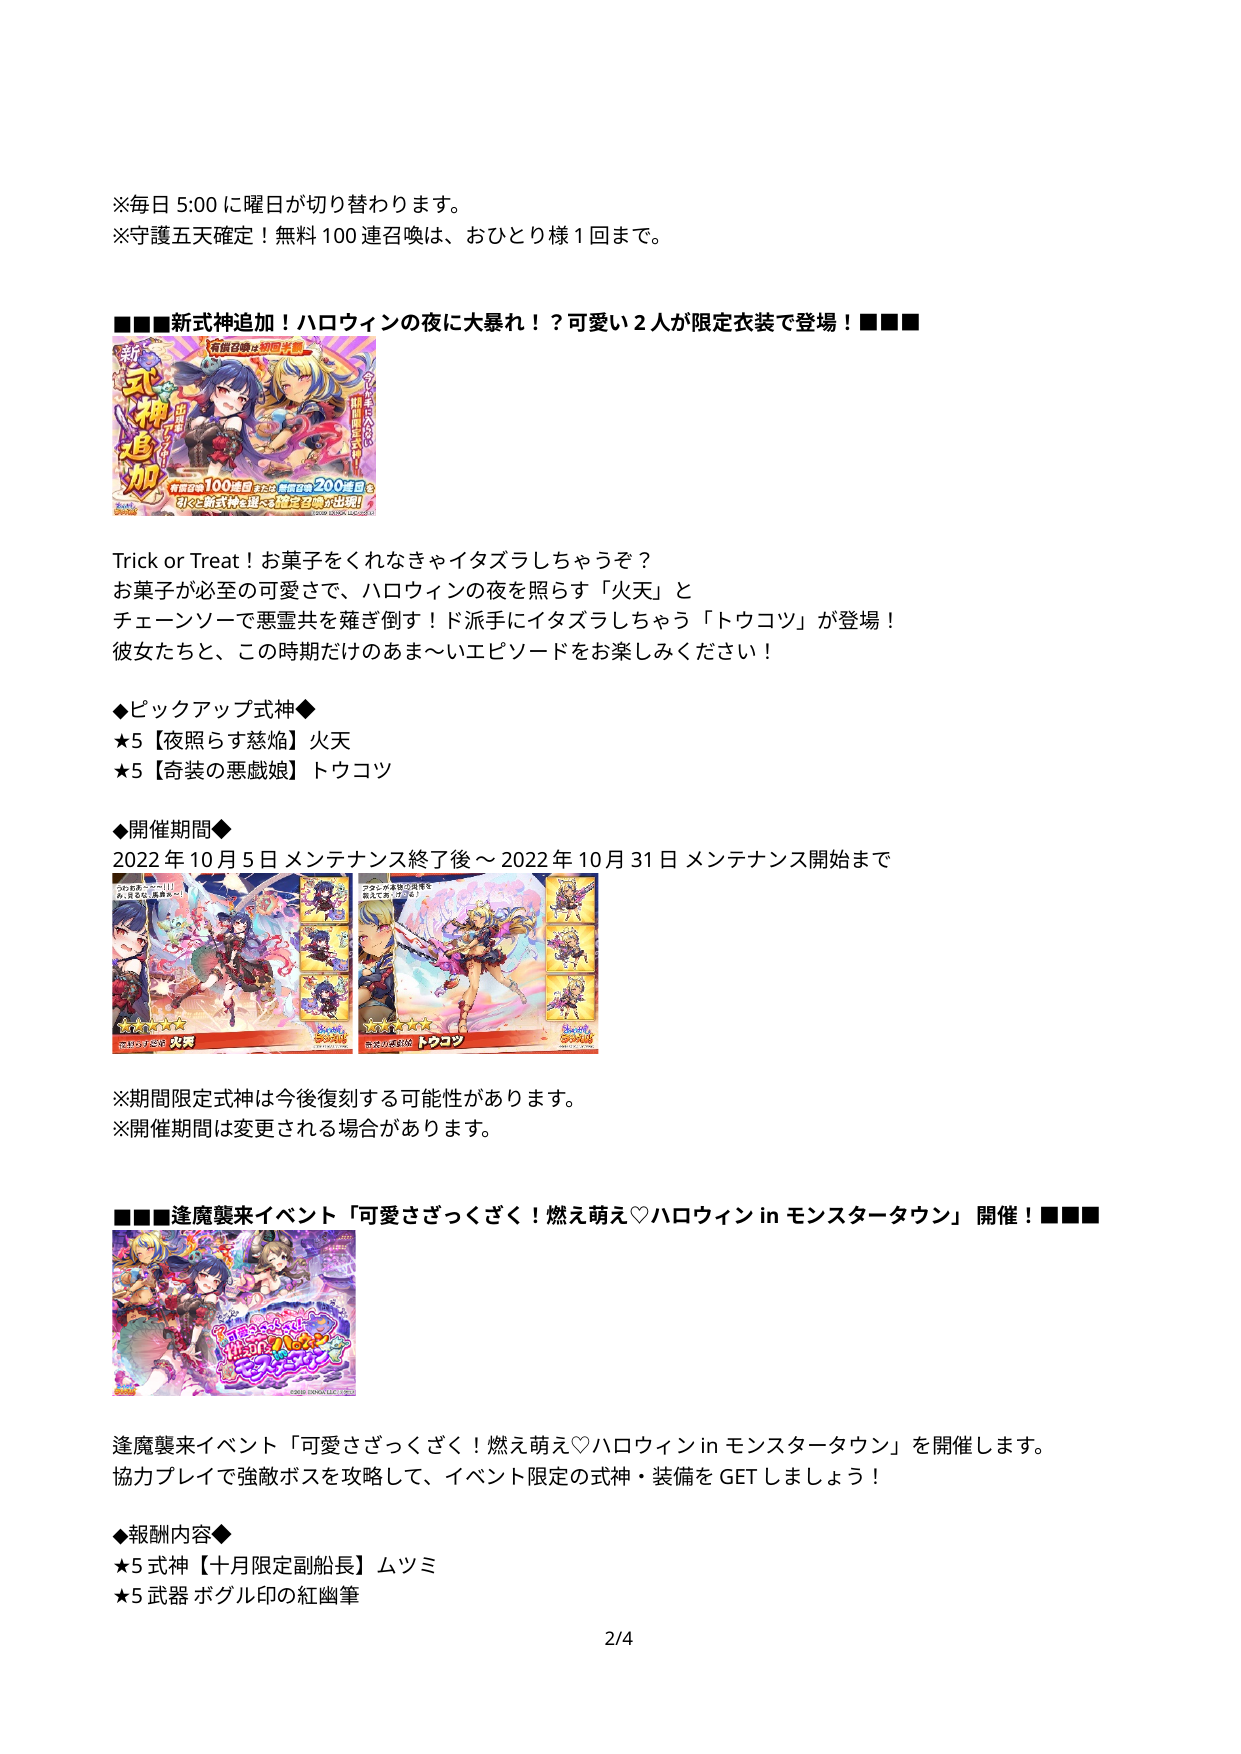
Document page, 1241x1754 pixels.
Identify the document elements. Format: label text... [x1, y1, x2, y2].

text お菓子が必至の可愛さで、ハロウィンの夜を照らす「火天」と [112, 574, 1125, 605]
text 協力プレイで強敵ボスを攻略して、イベント限定の式神・装備をGETしましょう！ [112, 1460, 1125, 1490]
text ★5【奇装の悪戯娘】トウコツ [112, 754, 1125, 784]
text ※開催期間は変更される場合があります。 [112, 1112, 1125, 1143]
text ◆開催期間◆ [112, 813, 1125, 843]
text ■■■逢魔襲来イベント「可愛さざっくざく！燃え萌え♡ハロウィン in モンスタータウン」 開催！■■■ [112, 1199, 1125, 1230]
text ★5式神【十月限定副船長】ムツミ [112, 1549, 1125, 1579]
text 逢魔襲来イベント「可愛さざっくざく！燃え萌え♡ハロウィン in モンスタータウン」を開催します。 [112, 1430, 1125, 1460]
text ※毎日 5:00 に曜日が切り替わります。 [112, 189, 1125, 219]
text 2022年10月5日 メンテナンス終了後 ～ 2022年10月31日 メンテナンス開始まで [112, 843, 1125, 874]
picture [358, 873, 599, 1054]
text 彼女たちと、この時期だけのあま～いエピソードをお楽しみください！ [112, 635, 1125, 665]
text ※守護五天確定！無料100連召喚は、おひとり様1回まで。 [112, 219, 1125, 249]
text ◆ピックアップ式神◆ [112, 694, 1125, 724]
text ◆報酬内容◆ [112, 1519, 1125, 1549]
picture [112, 1230, 356, 1396]
text ※期間限定式神は今後復刻する可能性があります。 [112, 1082, 1125, 1112]
text ■■■新式神追加！ハロウィンの夜に大暴れ！？可愛い2人が限定衣装で登場！■■■ [112, 306, 1125, 336]
picture [112, 873, 353, 1054]
text ★5【夜照らす慈焔】火天 [112, 724, 1125, 754]
text チェーンソーで悪霊共を薙ぎ倒す！ド派手にイタズラしちゃう「トウコツ」が登場！ [112, 605, 1125, 635]
picture [112, 336, 376, 516]
text Trick or Treat！お菓子をくれなきゃイタズラしちゃうぞ？ [112, 544, 1125, 574]
text ★5武器 ボグル印の紅幽筆 [112, 1579, 1125, 1610]
